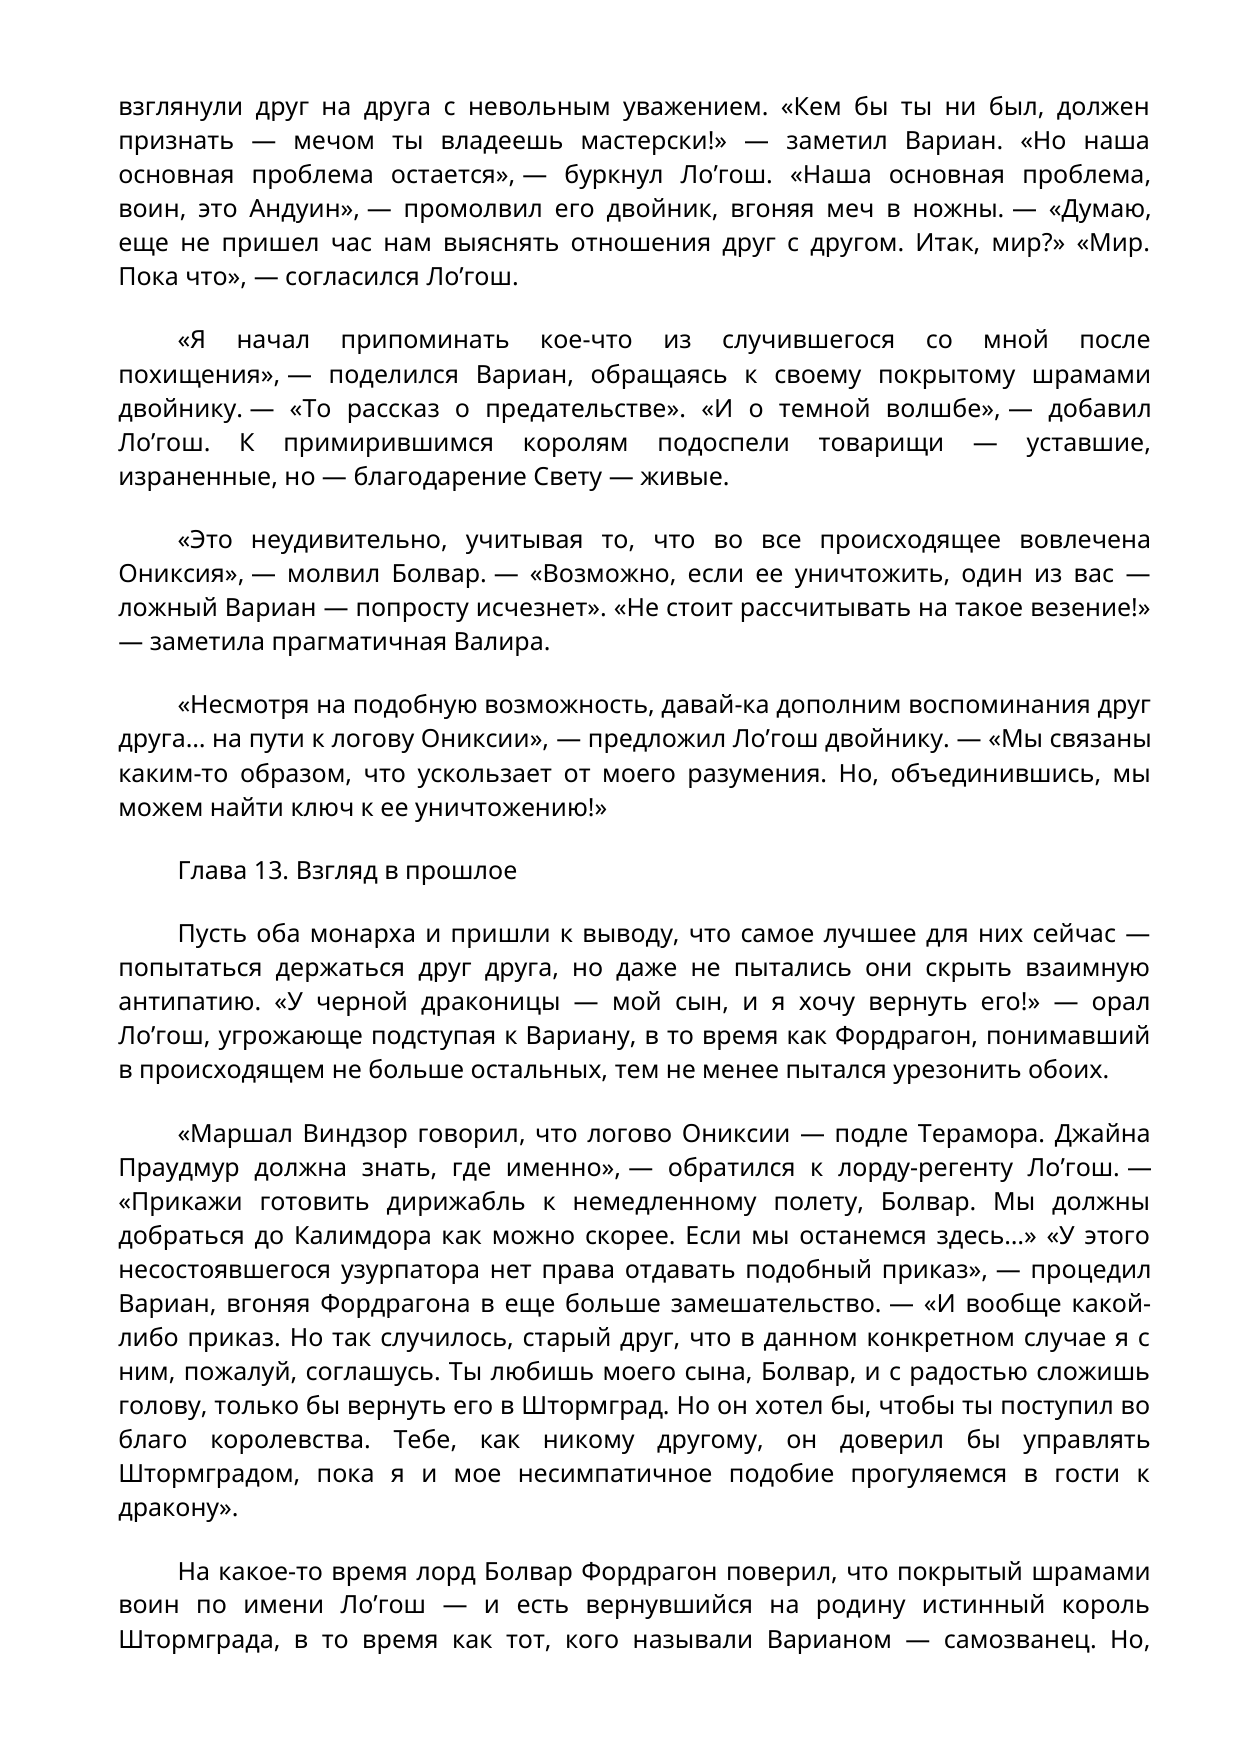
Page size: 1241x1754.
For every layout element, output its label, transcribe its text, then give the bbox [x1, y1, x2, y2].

text «Я начал припоминать кое-что из случившегося со мной после похищения», — поделился Вариан, обращаясь к своему покрытому шрамами двойнику. — «То рассказ о предательстве». «И о темной волшбе», — добавил Ло’гош. К примирившимся королям подоспели товарищи — уставшие, израненные, но — благодарение Свету — живые. [118, 322, 1152, 492]
text Пусть оба монарха и пришли к выводу, что самое лучшее для них сейчас — попытаться держаться друг друга, но даже не пытались они скрыть взаимную антипатию. «У черной драконицы — мой сын, и я хочу вернуть его!» — орал Ло’гош, угрожающе подступая к Вариану, в то время как Фордрагон, понимавший в происходящем не больше остальных, тем не менее пытался урезонить обоих. [118, 916, 1152, 1086]
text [118, 1553, 1152, 1655]
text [118, 89, 1152, 293]
text «Это неудивительно, учитывая то, что во все происходящее вовлечена Ониксия», — молвил Болвар. — «Возможно, если ее уничтожить, один из вас — ложный Вариан — попросту исчезнет». «Не стоит рассчитывать на такое везение!» — заметила прагматичная Валира. [118, 522, 1152, 658]
text «Маршал Виндзор говорил, что логово Ониксии — подле Терамора. Джайна Праудмур должна знать, где именно», — обратился к лорду-регенту Ло’гош. — «Прикажи готовить дирижабль к немедленному полету, Болвар. Мы должны добраться до Калимдора как можно скорее. Если мы останемся здесь…» «У этого несостоявшегося узурпатора нет права отдавать подобный приказ», — процедил Вариан, вгоняя Фордрагона в еще больше замешательство. — «И вообще какой-либо приказ. Но так случилось, старый друг, что в данном конкретном случае я с ним, пожалуй, соглашусь. Ты любишь моего сына, Болвар, и с радостью сложишь голову, только бы вернуть его в Штормград. Но он хотел бы, чтобы ты поступил во благо королевства. Тебе, как никому другому, он доверил бы управлять Штормградом, пока я и мое несимпатичное подобие прогуляемся в гости к дракону». [118, 1115, 1152, 1524]
text «Несмотря на подобную возможность, давай-ка дополним воспоминания друг друга… на пути к логову Ониксии», — предложил Ло’гош двойнику. — «Мы связаны каким-то образом, что ускользает от моего разумения. Но, объединившись, мы можем найти ключ к ее уничтожению!» [118, 687, 1152, 823]
text Глава 13. Взгляд в прошлое [118, 852, 1152, 887]
